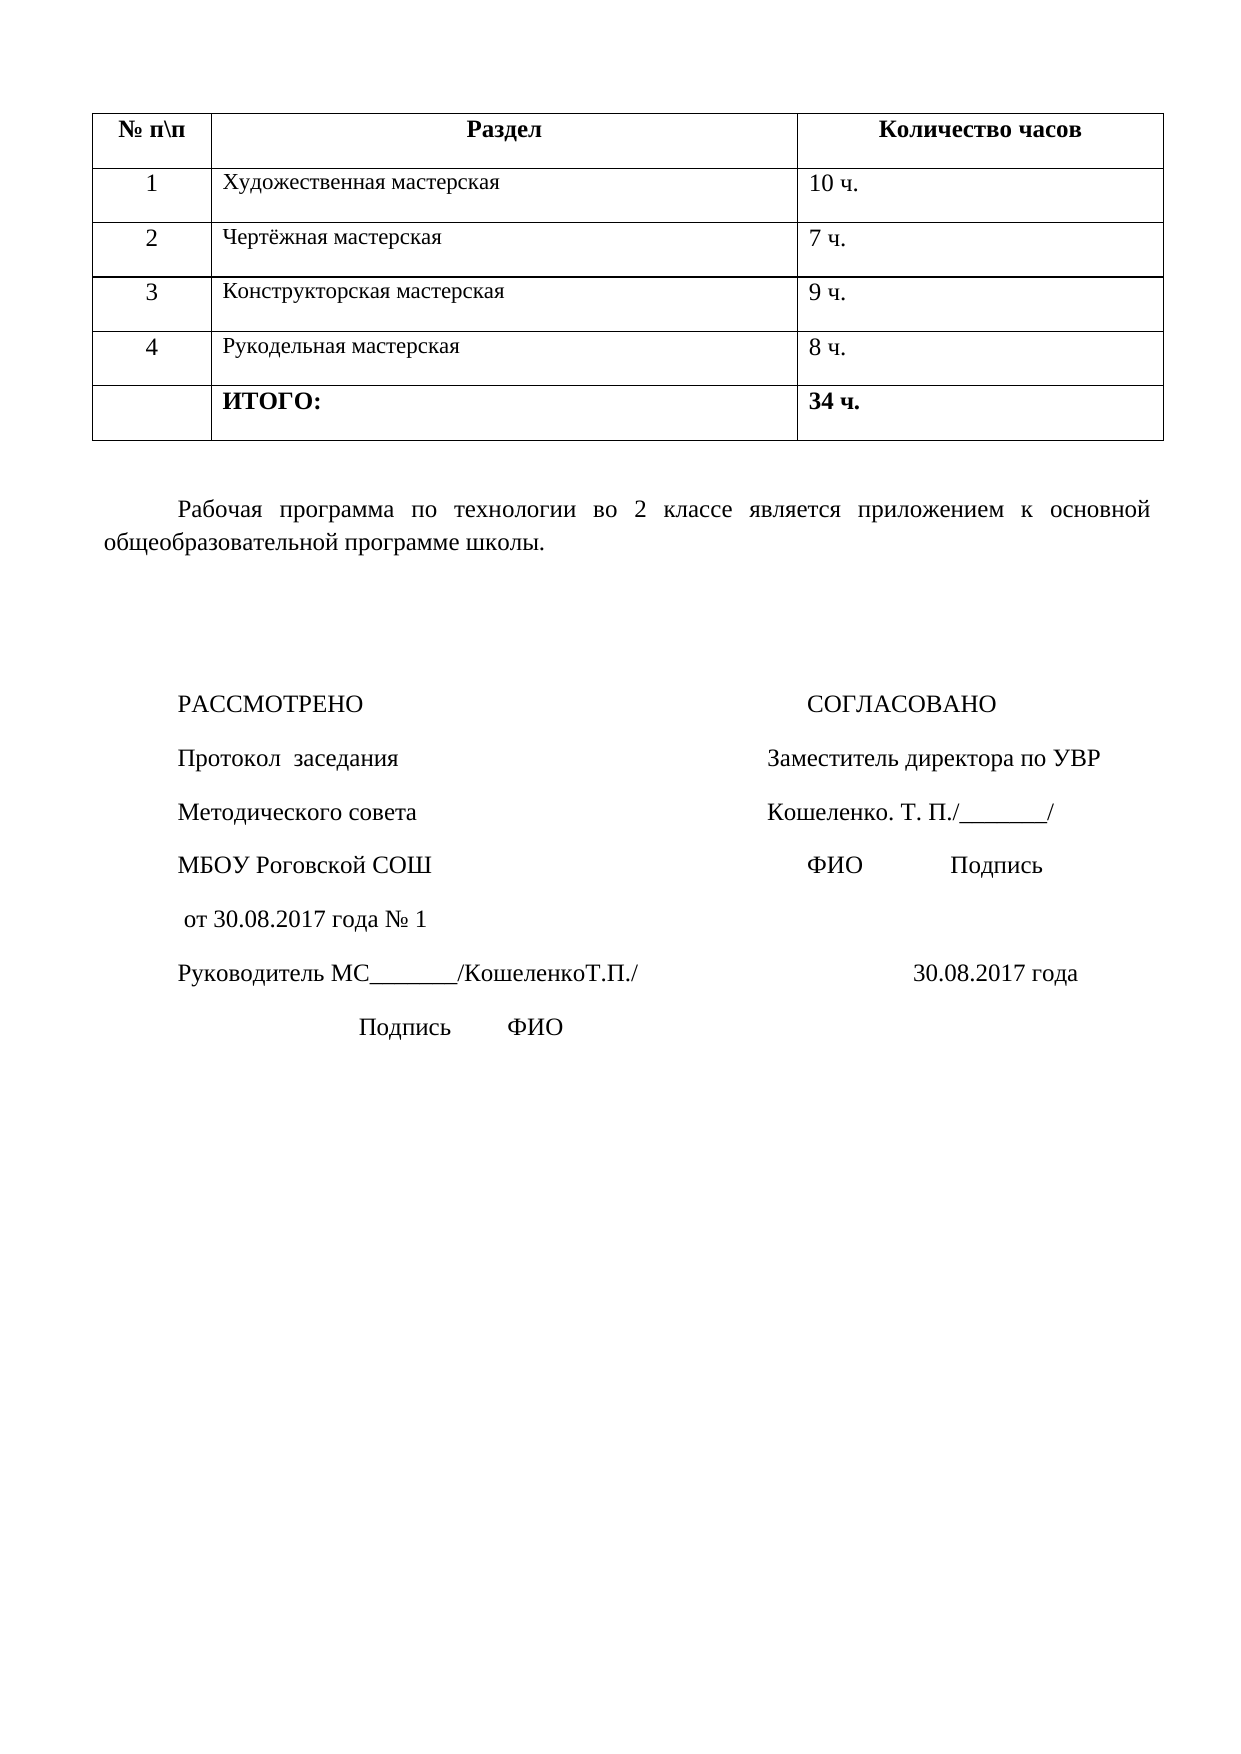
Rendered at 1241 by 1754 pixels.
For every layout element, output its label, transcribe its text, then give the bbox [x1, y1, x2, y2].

text МБОУ Роговской СОШ ФИО Подпись [103, 850, 1152, 879]
text Методического совета Кошеленко. Т. П./_______/ [103, 797, 1152, 825]
table_cell 4 [93, 332, 211, 385]
text Подпись ФИО [103, 1012, 1152, 1041]
table_cell 8 ч. [798, 332, 1163, 385]
table_cell 1 [93, 169, 211, 222]
table_cell Художественная мастерская [212, 169, 797, 222]
text от 30.08.2017 года № 1 [103, 904, 1152, 933]
table_cell Рукодельная мастерская [212, 332, 797, 385]
table_cell 9 ч. [798, 278, 1163, 331]
table_cell 3 [93, 278, 211, 331]
table_cell 10 ч. [798, 169, 1163, 222]
text Протокол заседания Заместитель директора по УВР [103, 743, 1152, 771]
text РАССМОТРЕНО СОГЛАСОВАНО [103, 689, 1152, 718]
table_header № п\п [93, 114, 211, 167]
table_cell ИТОГО: [212, 386, 797, 440]
table_cell Конструкторская мастерская [212, 278, 797, 331]
table_cell 2 [93, 223, 211, 276]
table_header Раздел [212, 114, 797, 167]
table_cell [93, 386, 211, 440]
table_cell 7 ч. [798, 223, 1163, 276]
text Рабочая программа по технологии во 2 классе является приложением к основной общеобразовательной программе школы. [103, 494, 1152, 556]
table_header Количество часов [798, 114, 1163, 167]
table_cell Чертёжная мастерская [212, 223, 797, 276]
table_cell 34 ч. [798, 386, 1163, 440]
text Руководитель МС_______/КошеленкоТ.П./ 30.08.2017 года [103, 958, 1152, 987]
